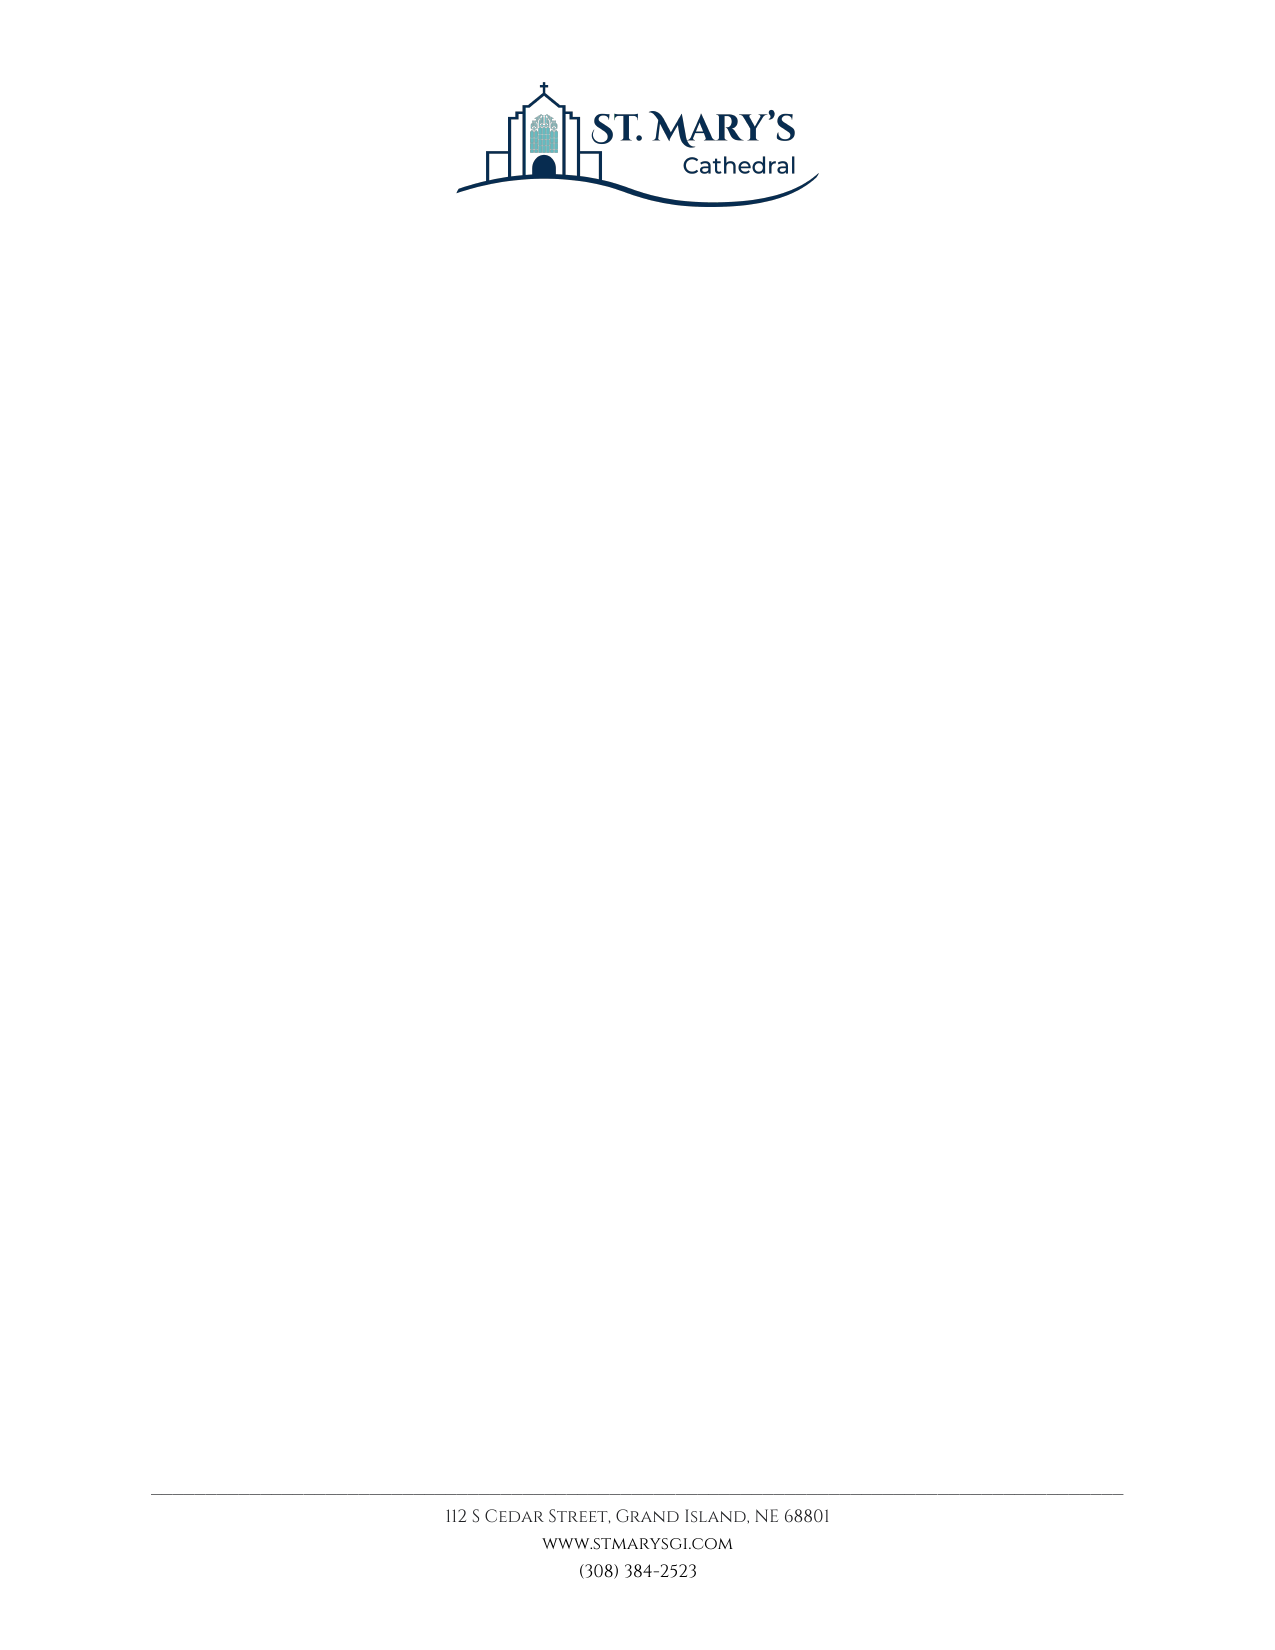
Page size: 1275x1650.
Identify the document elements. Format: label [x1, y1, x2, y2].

picture [449, 75, 826, 215]
